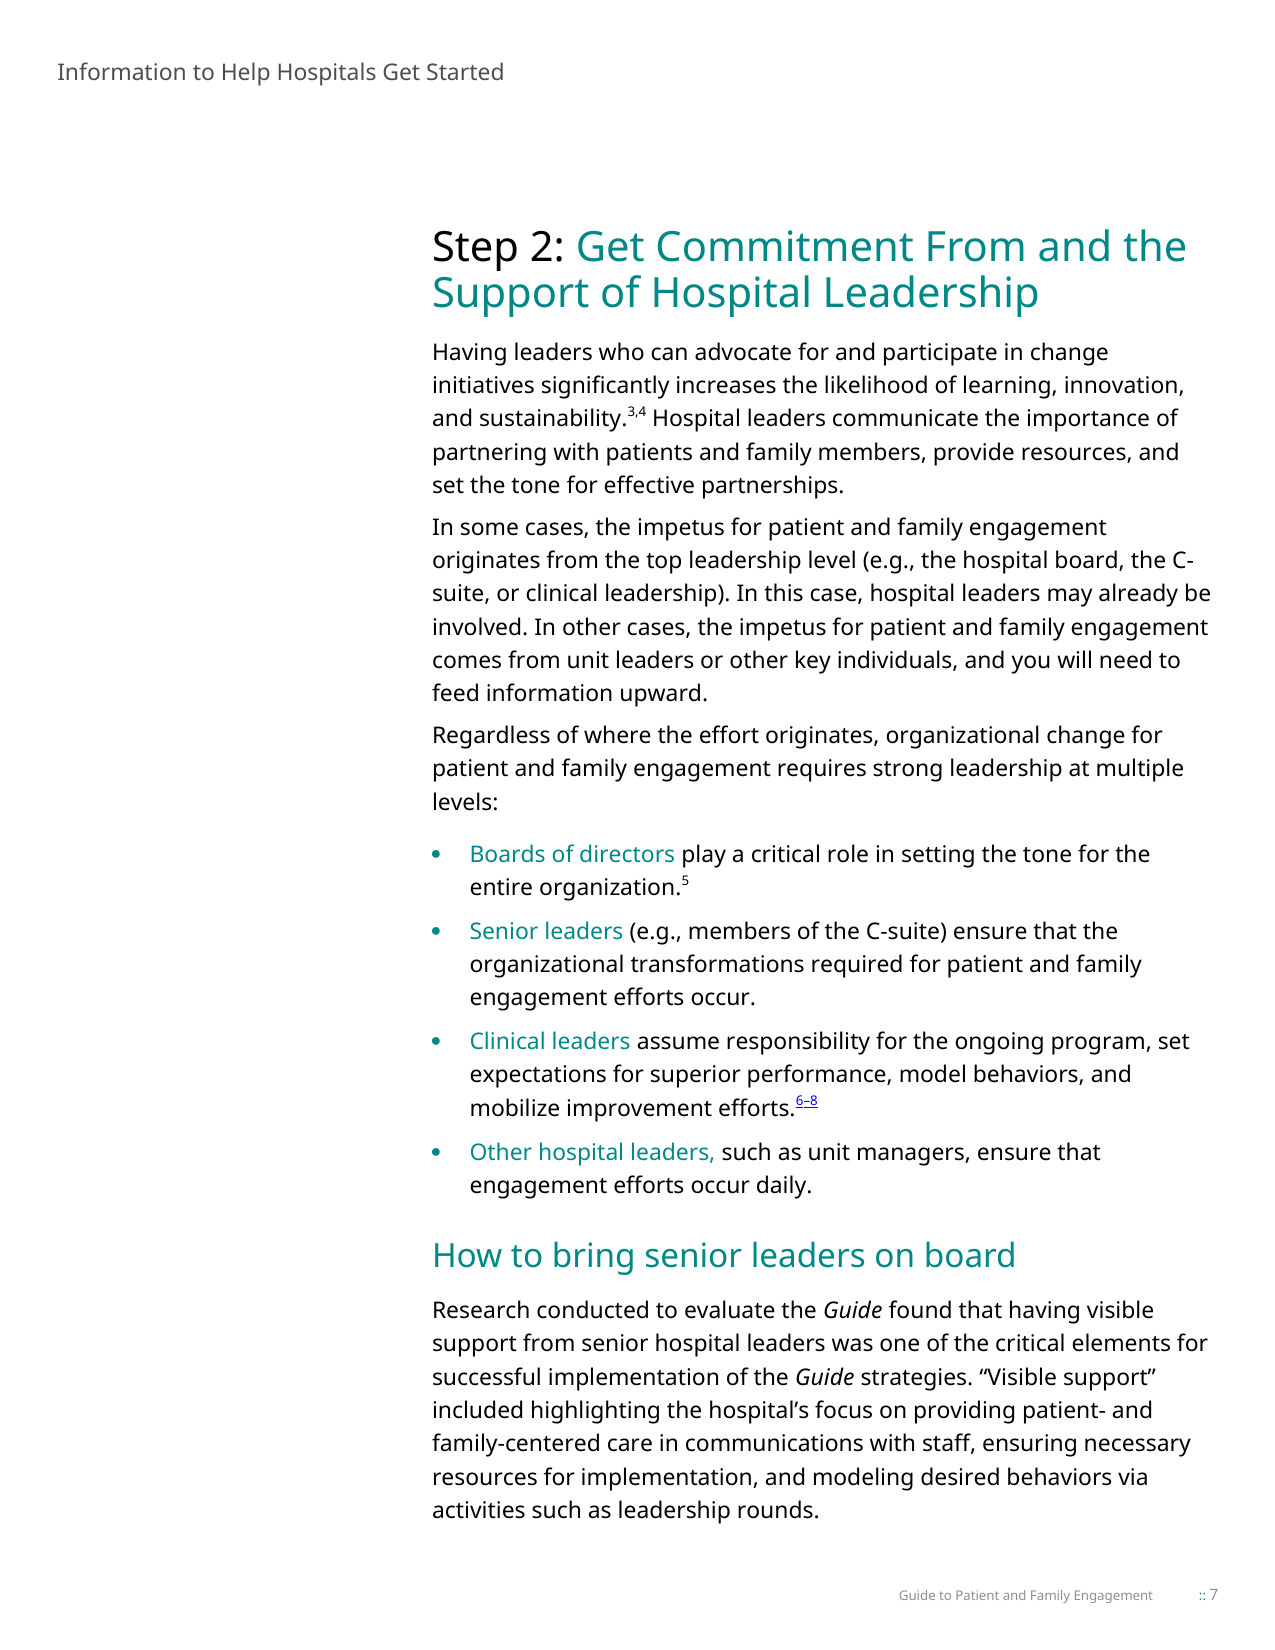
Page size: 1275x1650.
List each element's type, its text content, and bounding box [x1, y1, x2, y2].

list Senior leaders (e.g., members of the C-suite) ensure that the organizational transformations required for patient and family engagement efforts occur. [432, 912, 1218, 1012]
list Other hospital leaders, such as unit managers, ensure that engagement efforts occur daily. [432, 1133, 1218, 1200]
text Having leaders who can advocate for and participate in change initiatives significantly increases the likelihood of learning, innovation, and sustainability.3,4 Hospital leaders communicate the importance of partnering with patients and family members, provide resources, and set the tone for effective partnerships. [432, 333, 1218, 500]
subtitle How to bring senior leaders on board [432, 1237, 1218, 1275]
list Boards of directors play a critical role in setting the tone for the entire organization.5 [432, 835, 1218, 902]
list Clinical leaders assume responsibility for the ongoing program, set expectations for superior performance, model behaviors, and mobilize improvement efforts.6–8 [432, 1023, 1218, 1123]
text Regardless of where the effort originates, organizational change for patient and family engagement requires strong leadership at multiple levels: [432, 717, 1218, 817]
title Step 2: Get Commitment From and the Support of Hospital Leadership [432, 225, 1218, 317]
text Research conducted to evaluate the Guide found that having visible support from senior hospital leaders was one of the critical elements for successful implementation of the Guide strategies. “Visible support” included highlighting the hospital’s focus on providing patient- and family-centered care in communications with staff, ensuring necessary resources for implementation, and modeling desired behaviors via activities such as leadership rounds. [432, 1292, 1218, 1525]
text In some cases, the impetus for patient and family engagement originates from the top leadership level (e.g., the hospital board, the C-suite, or clinical leadership). In this case, hospital leaders may already be involved. In other cases, the impetus for patient and family engagement comes from unit leaders or other key individuals, and you will need to feed information upward. [432, 508, 1218, 708]
